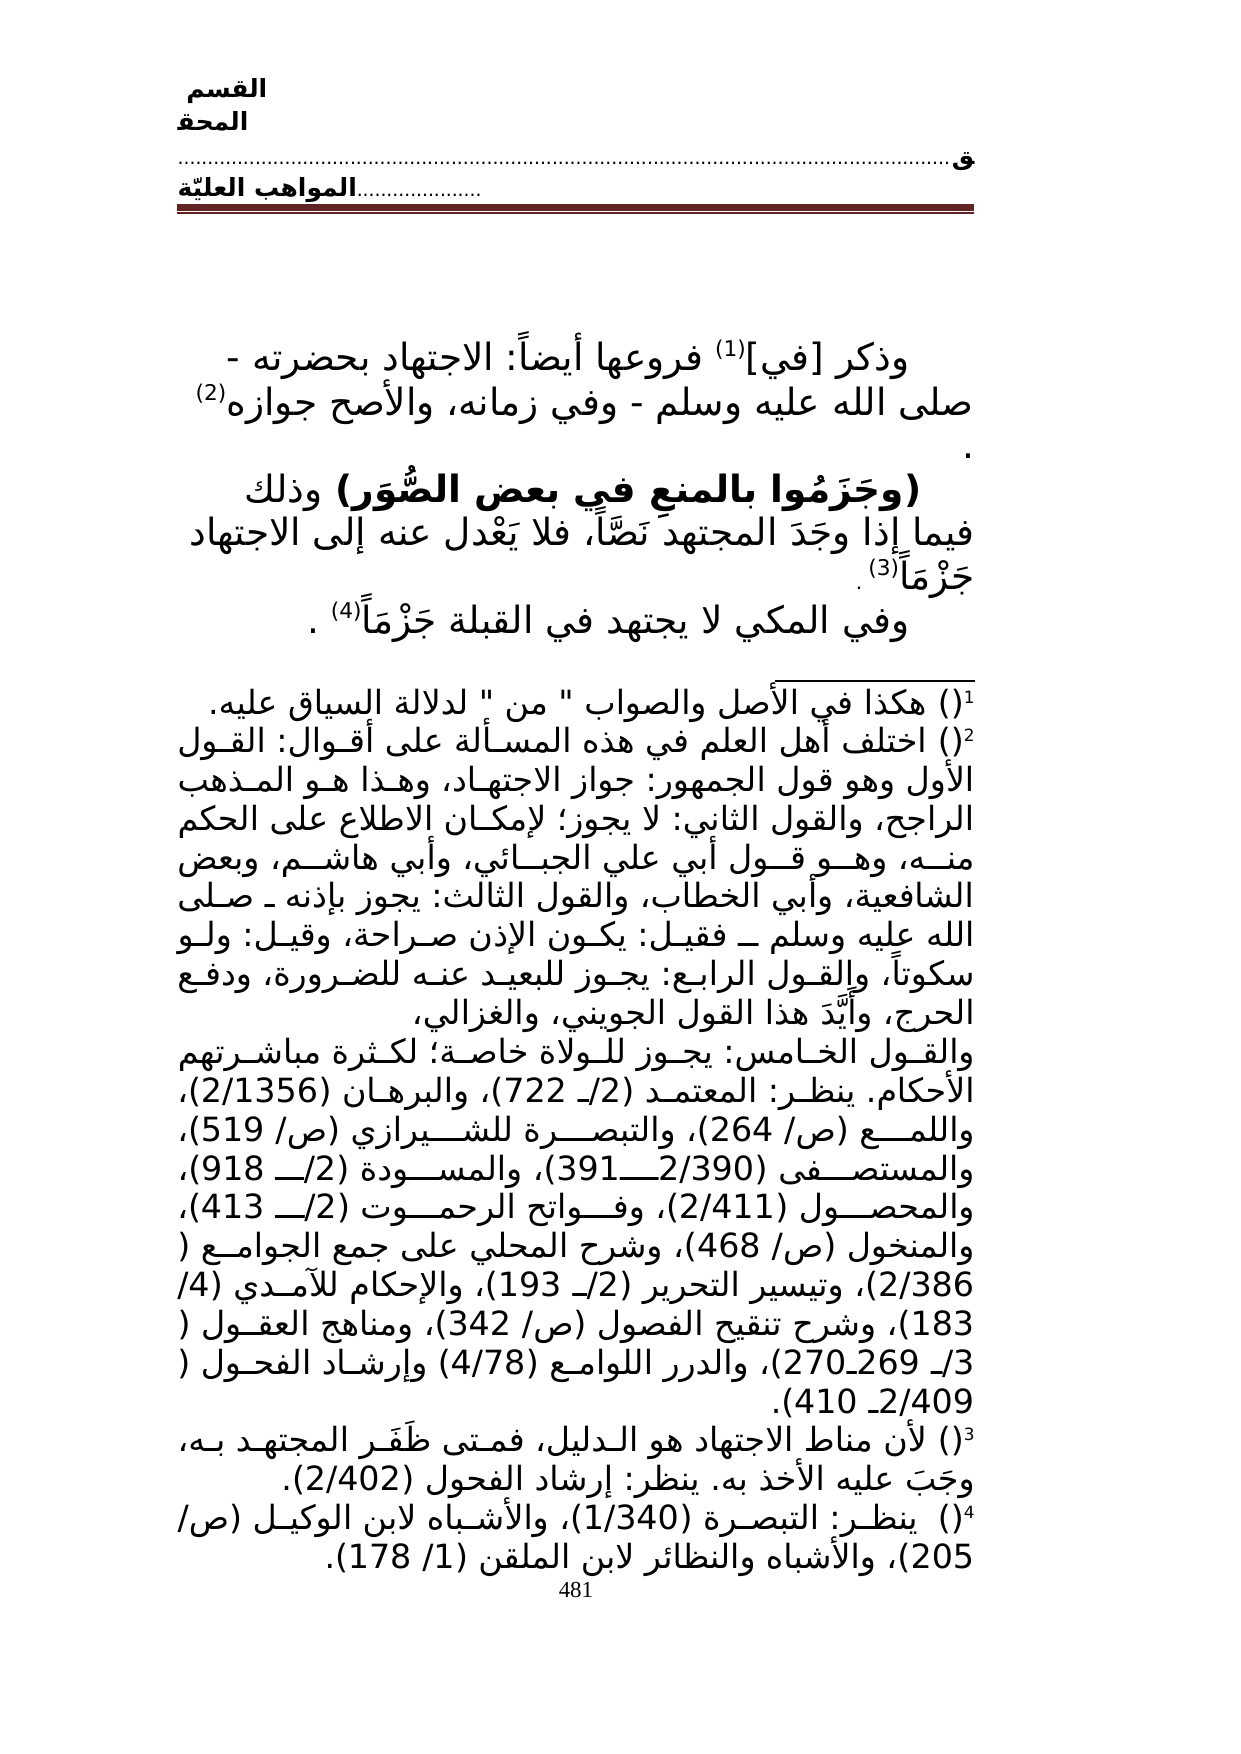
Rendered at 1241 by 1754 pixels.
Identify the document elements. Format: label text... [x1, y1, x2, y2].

text وفي المكي لا يجتهد في القبلة جَزْمَاً() . [177, 598, 974, 642]
text (وجَزَمُوا بالمنعِ في بعض الصُّوَر) وذلك فيما إذا وجَدَ المجتهد نَصَّاً، فلا يَعْدل عنه إلى الاجتهاد جَزْمَاً() . [177, 467, 974, 598]
text وذكر [في]() فروعها أيضاً: الاجتهاد بحضرته - صلى الله عليه وسلم - وفي زمانه، والأصح جوازه() . [177, 336, 974, 467]
